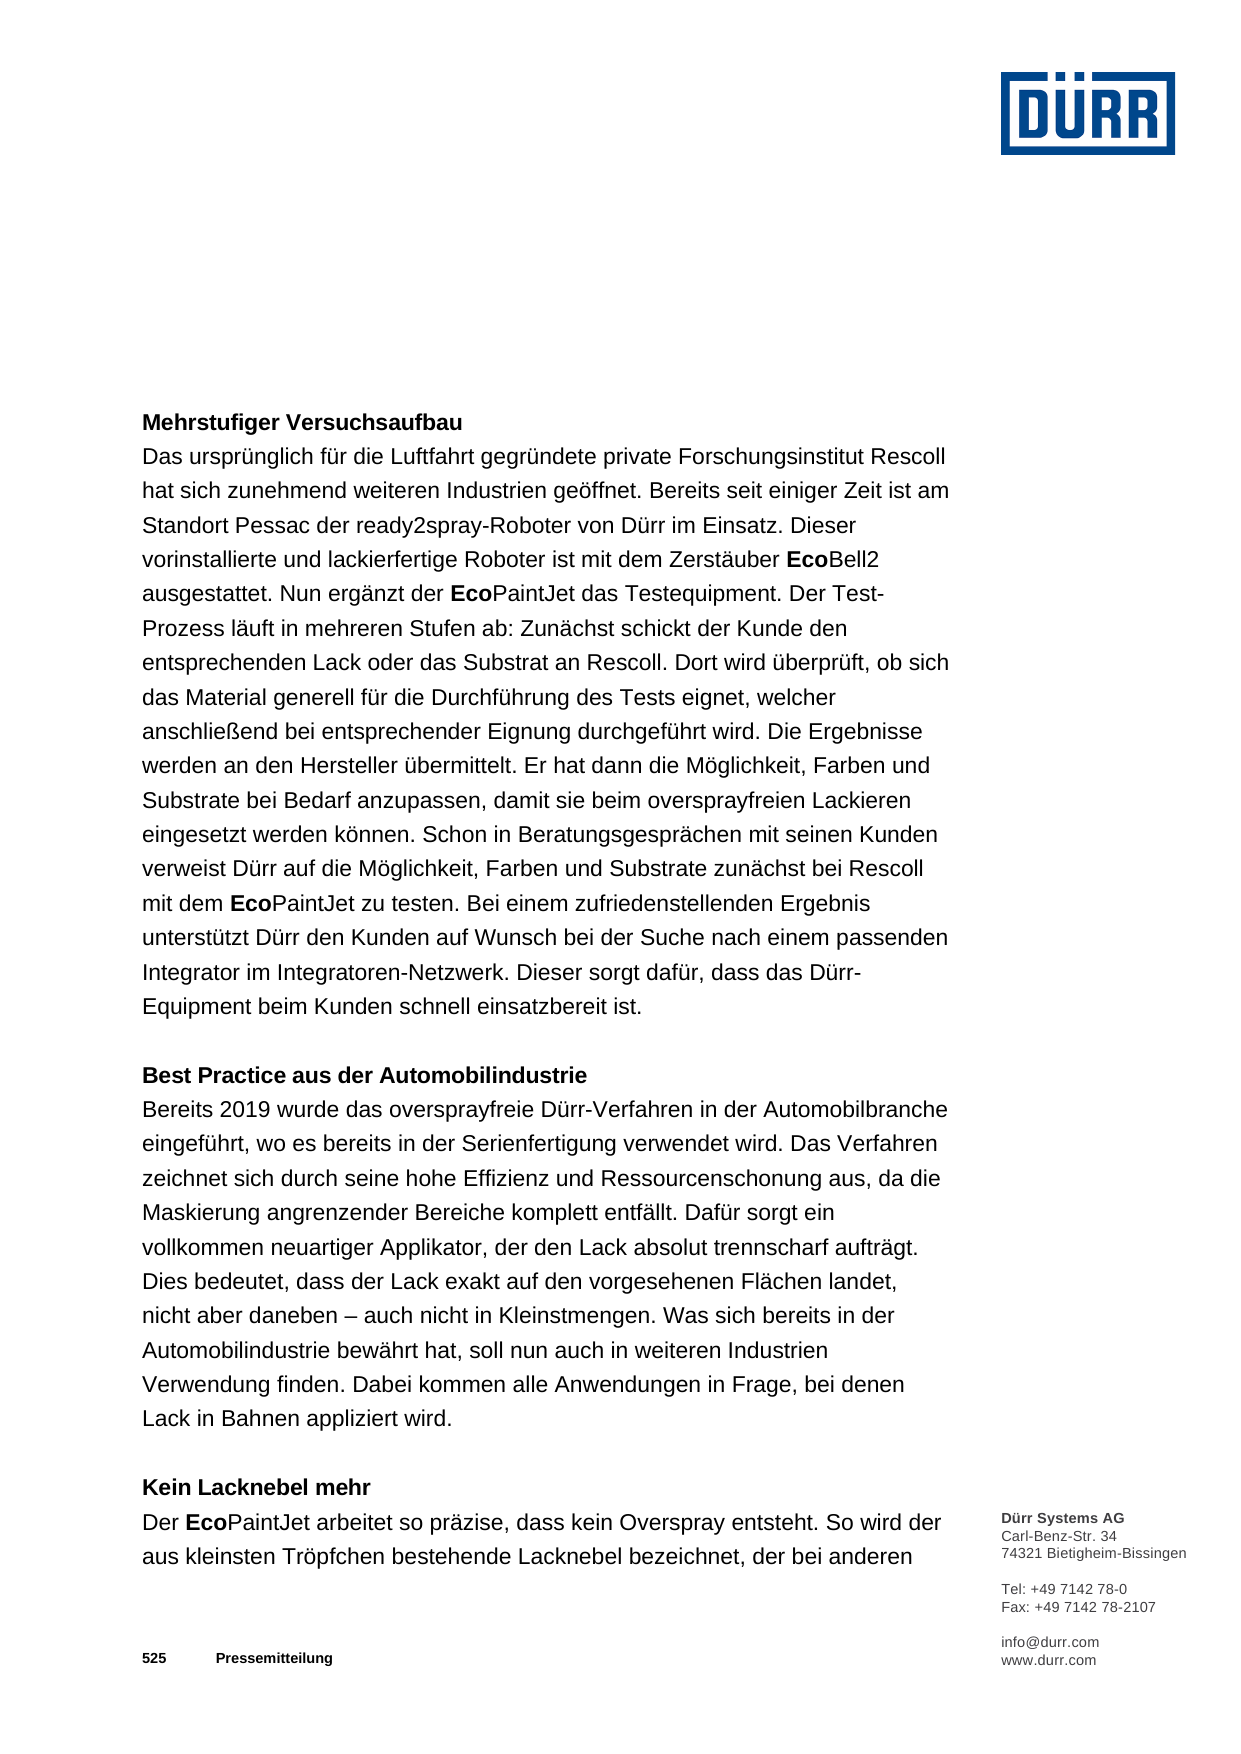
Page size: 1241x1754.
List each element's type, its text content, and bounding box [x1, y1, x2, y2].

text Kein Lacknebel mehr [142, 1466, 951, 1501]
text Bereits 2019 wurde das oversprayfreie Dürr-Verfahren in der Automobilbranche eingeführt, wo es bereits in der Serienfertigung verwendet wird. Das Verfahren zeichnet sich durch seine hohe Effizienz und Ressourcenschonung aus, da die Maskierung angrenzender Bereiche komplett entfällt. Dafür sorgt ein vollkommen neuartiger Applikator, der den Lack absolut trennscharf aufträgt. Dies bedeutet, dass der Lack exakt auf den vorgesehenen Flächen landet, nicht aber daneben – auch nicht in Kleinstmengen. Was sich bereits in der Automobilindustrie bewährt hat, soll nun auch in weiteren Industrien Verwendung finden. Dabei kommen alle Anwendungen in Frage, bei denen Lack in Bahnen appliziert wird. [142, 1088, 951, 1432]
text Best Practice aus der Automobilindustrie [142, 1054, 951, 1088]
text Das ursprünglich für die Luftfahrt gegründete private Forschungsinstitut Rescoll hat sich zunehmend weiteren Industrien geöffnet. Bereits seit einiger Zeit ist am Standort Pessac der ready2spray-Roboter von Dürr im Einsatz. Dieser vorinstallierte und lackierfertige Roboter ist mit dem Zerstäuber EcoBell2 ausgestattet. Nun ergänzt der EcoPaintJet das Testequipment. Der Test-Prozess läuft in mehreren Stufen ab: Zunächst schickt der Kunde den entsprechenden Lack oder das Substrat an Rescoll. Dort wird überprüft, ob sich das Material generell für die Durchführung des Tests eignet, welcher anschließend bei entsprechender Eignung durchgeführt wird. Die Ergebnisse werden an den Hersteller übermittelt. Er hat dann die Möglichkeit, Farben und Substrate bei Bedarf anzupassen, damit sie beim oversprayfreien Lackieren eingesetzt werden können. Schon in Beratungsgesprächen mit seinen Kunden verweist Dürr auf die Möglichkeit, Farben und Substrate zunächst bei Rescoll mit dem EcoPaintJet zu testen. Bei einem zufriedenstellenden Ergebnis unterstützt Dürr den Kunden auf Wunsch bei der Suche nach einem passenden Integrator im Integratoren-Netzwerk. Dieser sorgt dafür, dass das Dürr-Equipment beim Kunden schnell einsatzbereit ist. [142, 435, 951, 1019]
picture [1001, 72, 1175, 155]
text Mehrstufiger Versuchsaufbau [142, 401, 951, 435]
